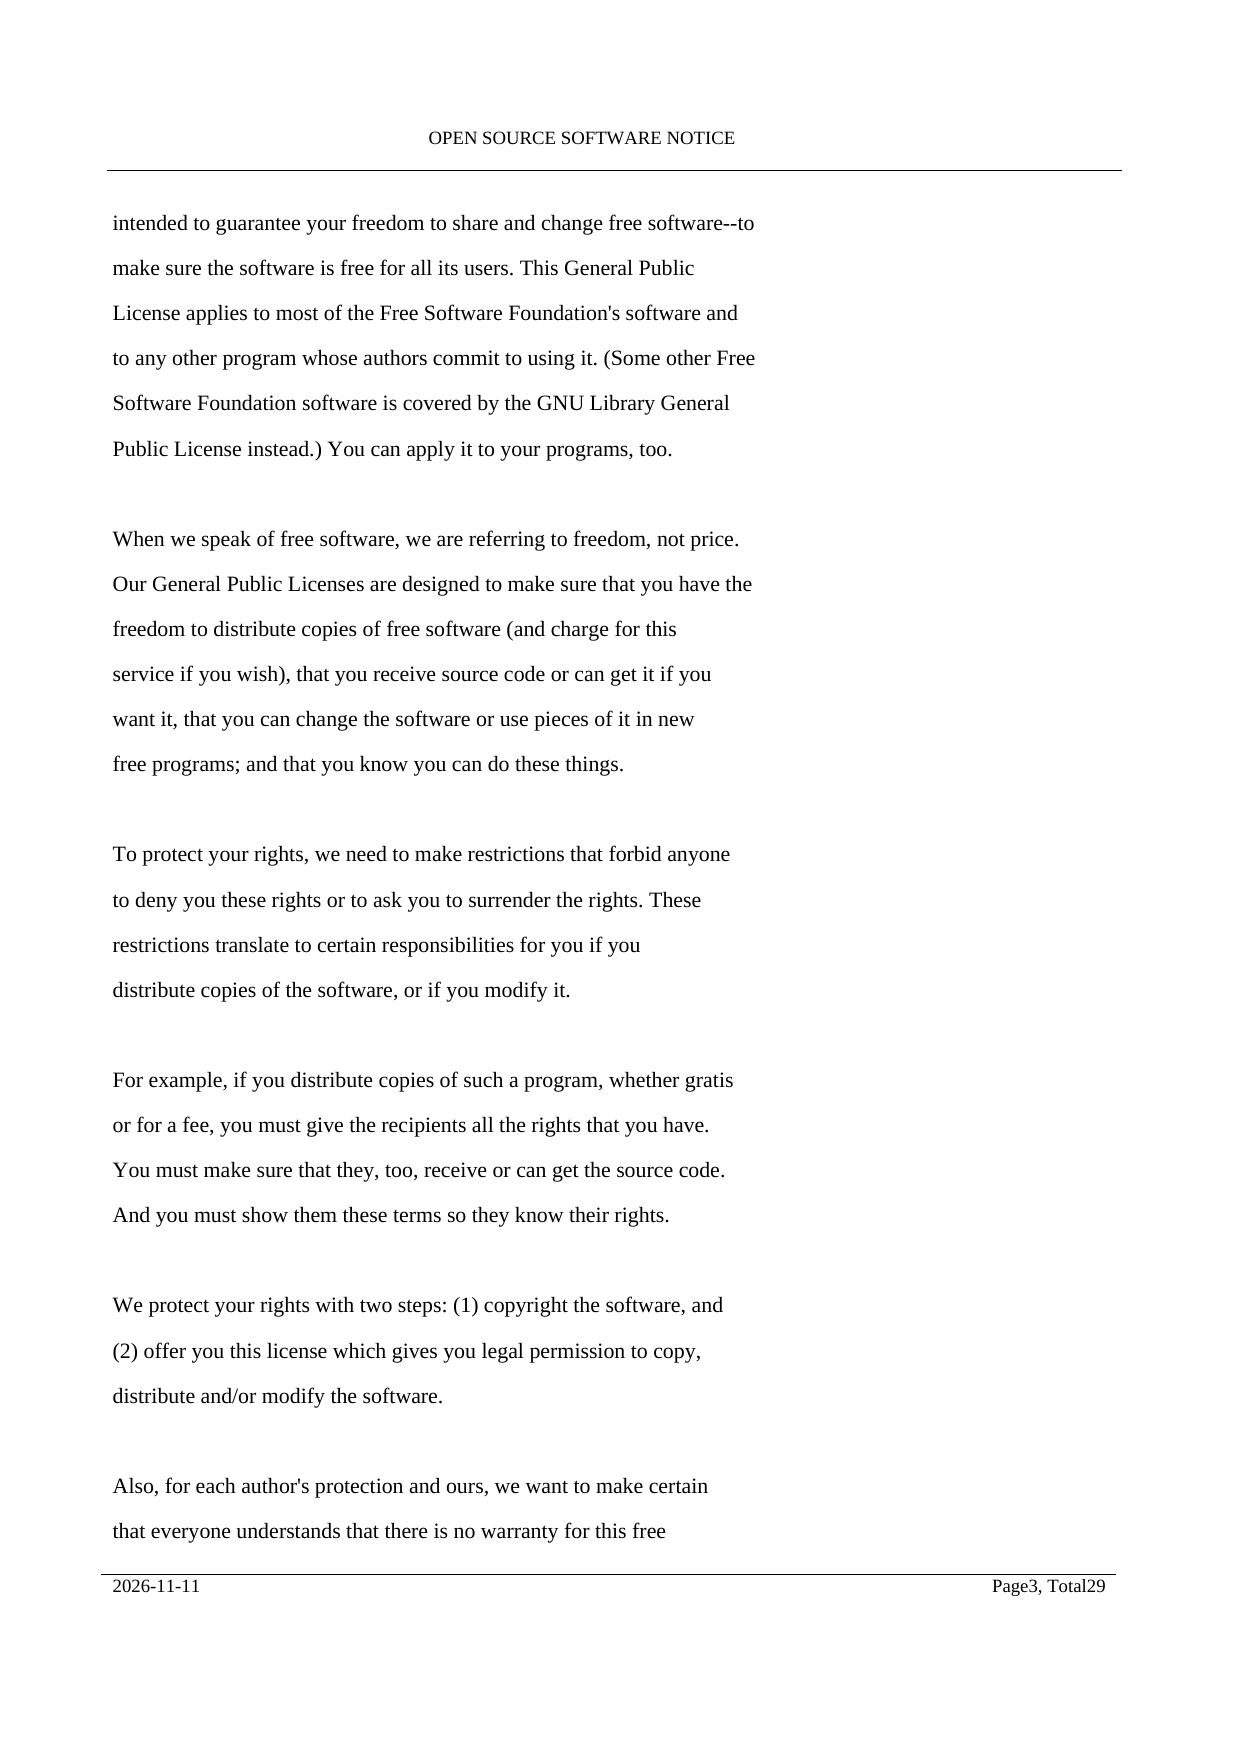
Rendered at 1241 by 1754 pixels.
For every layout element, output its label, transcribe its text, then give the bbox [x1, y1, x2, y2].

text freedom to distribute copies of free software (and charge for this [112, 612, 1128, 645]
text Software Foundation software is covered by the GNU Library General [112, 387, 1128, 419]
text service if you wish), that you receive source code or can get it if you [112, 657, 1128, 690]
text make sure the software is free for all its users. This General Public [112, 251, 1128, 284]
text For example, if you distribute copies of such a program, whether gratis [112, 1063, 1128, 1096]
text And you must show them these terms so they know their rights. [112, 1199, 1128, 1231]
text to any other program whose authors commit to using it. (Some other Free [112, 342, 1128, 374]
text intended to guarantee your freedom to share and change free software--to [112, 206, 1128, 239]
text free programs; and that you know you can do these things. [112, 748, 1128, 780]
text Public License instead.) You can apply it to your programs, too. [112, 432, 1128, 464]
text restrictions translate to certain responsibilities for you if you [112, 928, 1128, 961]
text distribute copies of the software, or if you modify it. [112, 973, 1128, 1006]
text want it, that you can change the software or use pieces of it in new [112, 702, 1128, 735]
text or for a fee, you must give the recipients all the rights that you have. [112, 1108, 1128, 1141]
text Our General Public Licenses are designed to make sure that you have the [112, 567, 1128, 600]
text You must make sure that they, too, receive or can get the source code. [112, 1153, 1128, 1186]
text to deny you these rights or to ask you to surrender the rights. These [112, 883, 1128, 915]
text distribute and/or modify the software. [112, 1379, 1128, 1412]
text that everyone understands that there is no warranty for this free [112, 1514, 1128, 1547]
text (2) offer you this license which gives you legal permission to copy, [112, 1334, 1128, 1366]
text We protect your rights with two steps: (1) copyright the software, and [112, 1289, 1128, 1321]
text Also, for each author's protection and ours, we want to make certain [112, 1469, 1128, 1502]
text When we speak of free software, we are referring to freedom, not price. [112, 522, 1128, 554]
text License applies to most of the Free Software Foundation's software and [112, 297, 1128, 329]
text To protect your rights, we need to make restrictions that forbid anyone [112, 838, 1128, 870]
